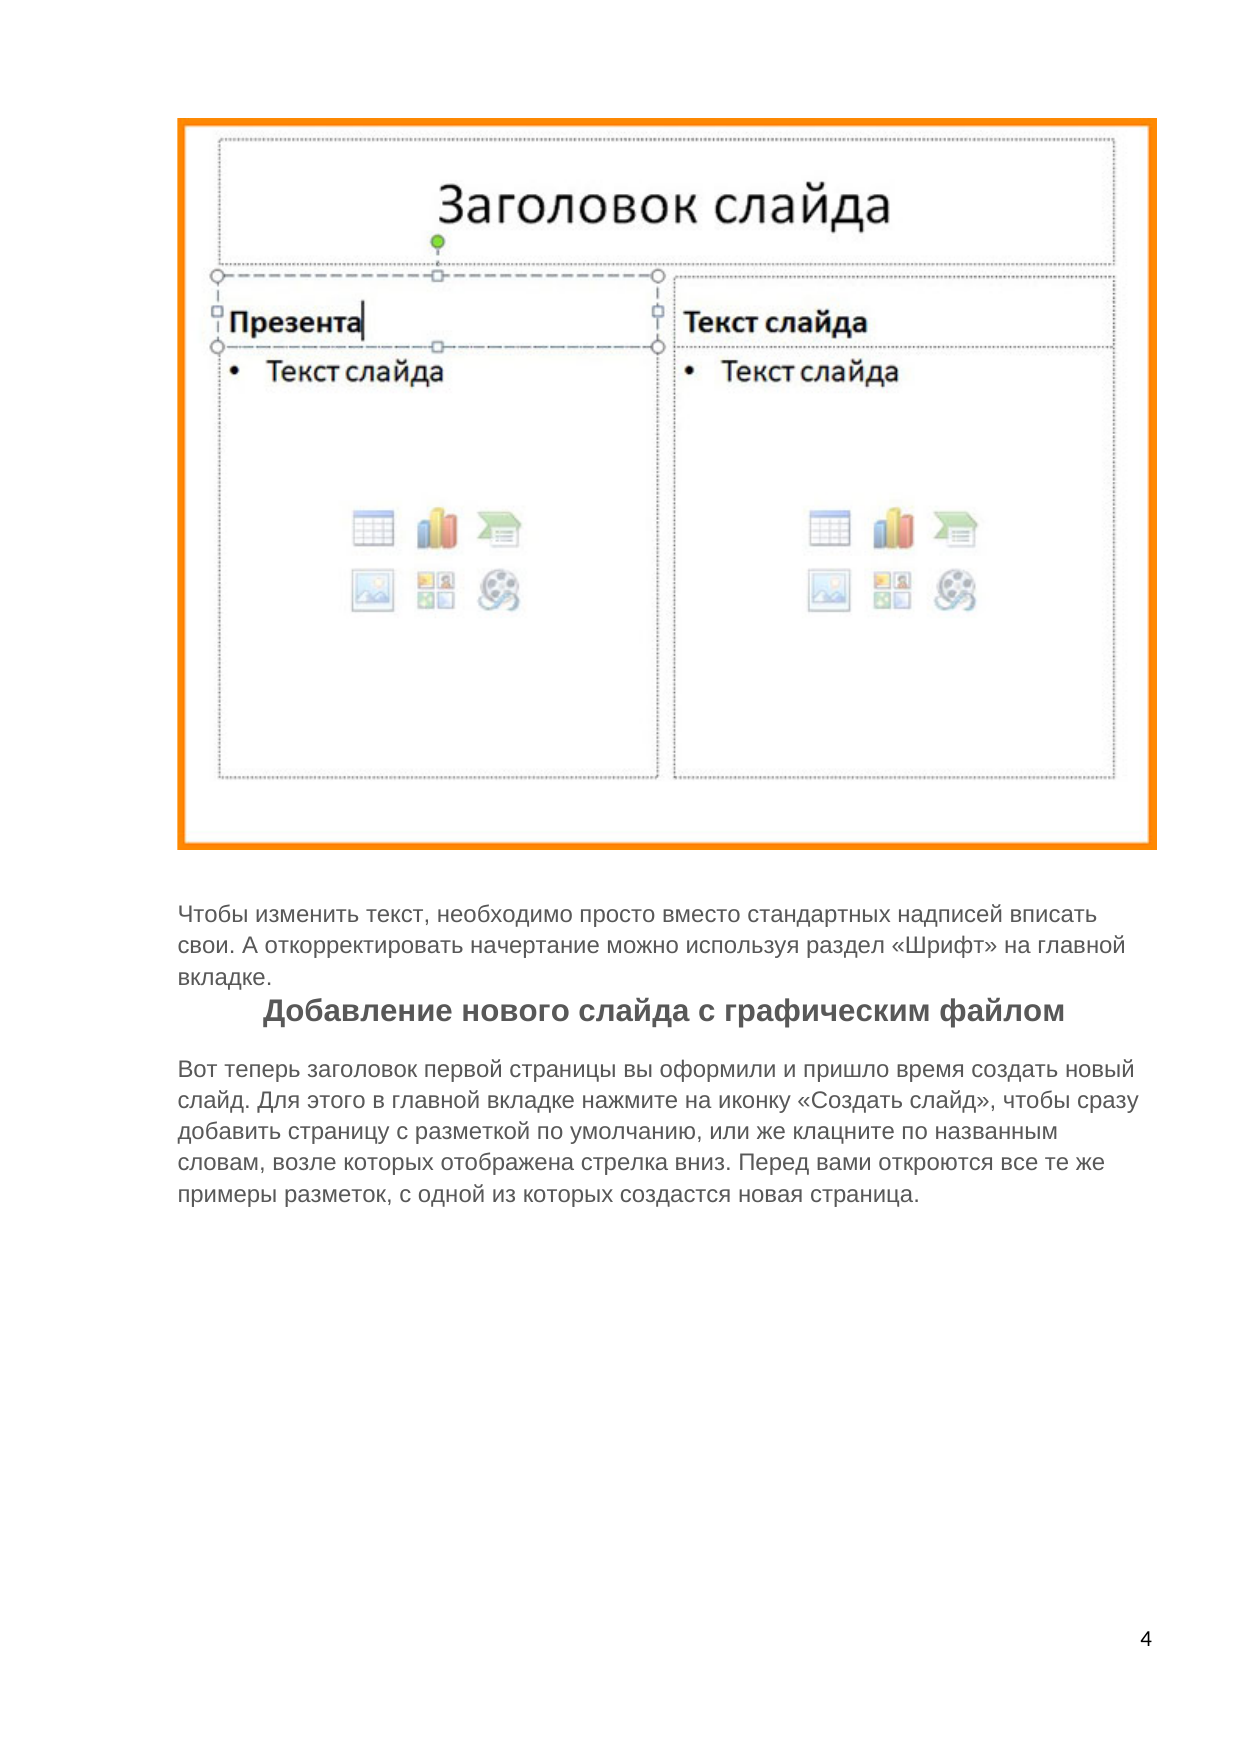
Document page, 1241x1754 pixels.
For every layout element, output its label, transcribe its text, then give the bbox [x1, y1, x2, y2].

text Добавление нового слайда с графическим файлом [177, 990, 1152, 1027]
text Чтобы изменить текст, необходимо просто вместо стандартных надписей вписать свои. А откорректировать начертание можно используя раздел «Шрифт» на главной вкладке. [177, 896, 1152, 990]
picture [177, 118, 1157, 850]
text Вот теперь заголовок первой страницы вы оформили и пришло время создать новый слайд. Для этого в главной вкладке нажмите на иконку «Создать слайд», чтобы сразу добавить страницу с разметкой по умолчанию, или же клацните по названным словам, возле которых отображена стрелка вниз. Перед вами откроются все те же примеры разметок, с одной из которых создастся новая страница. [177, 1051, 1152, 1207]
